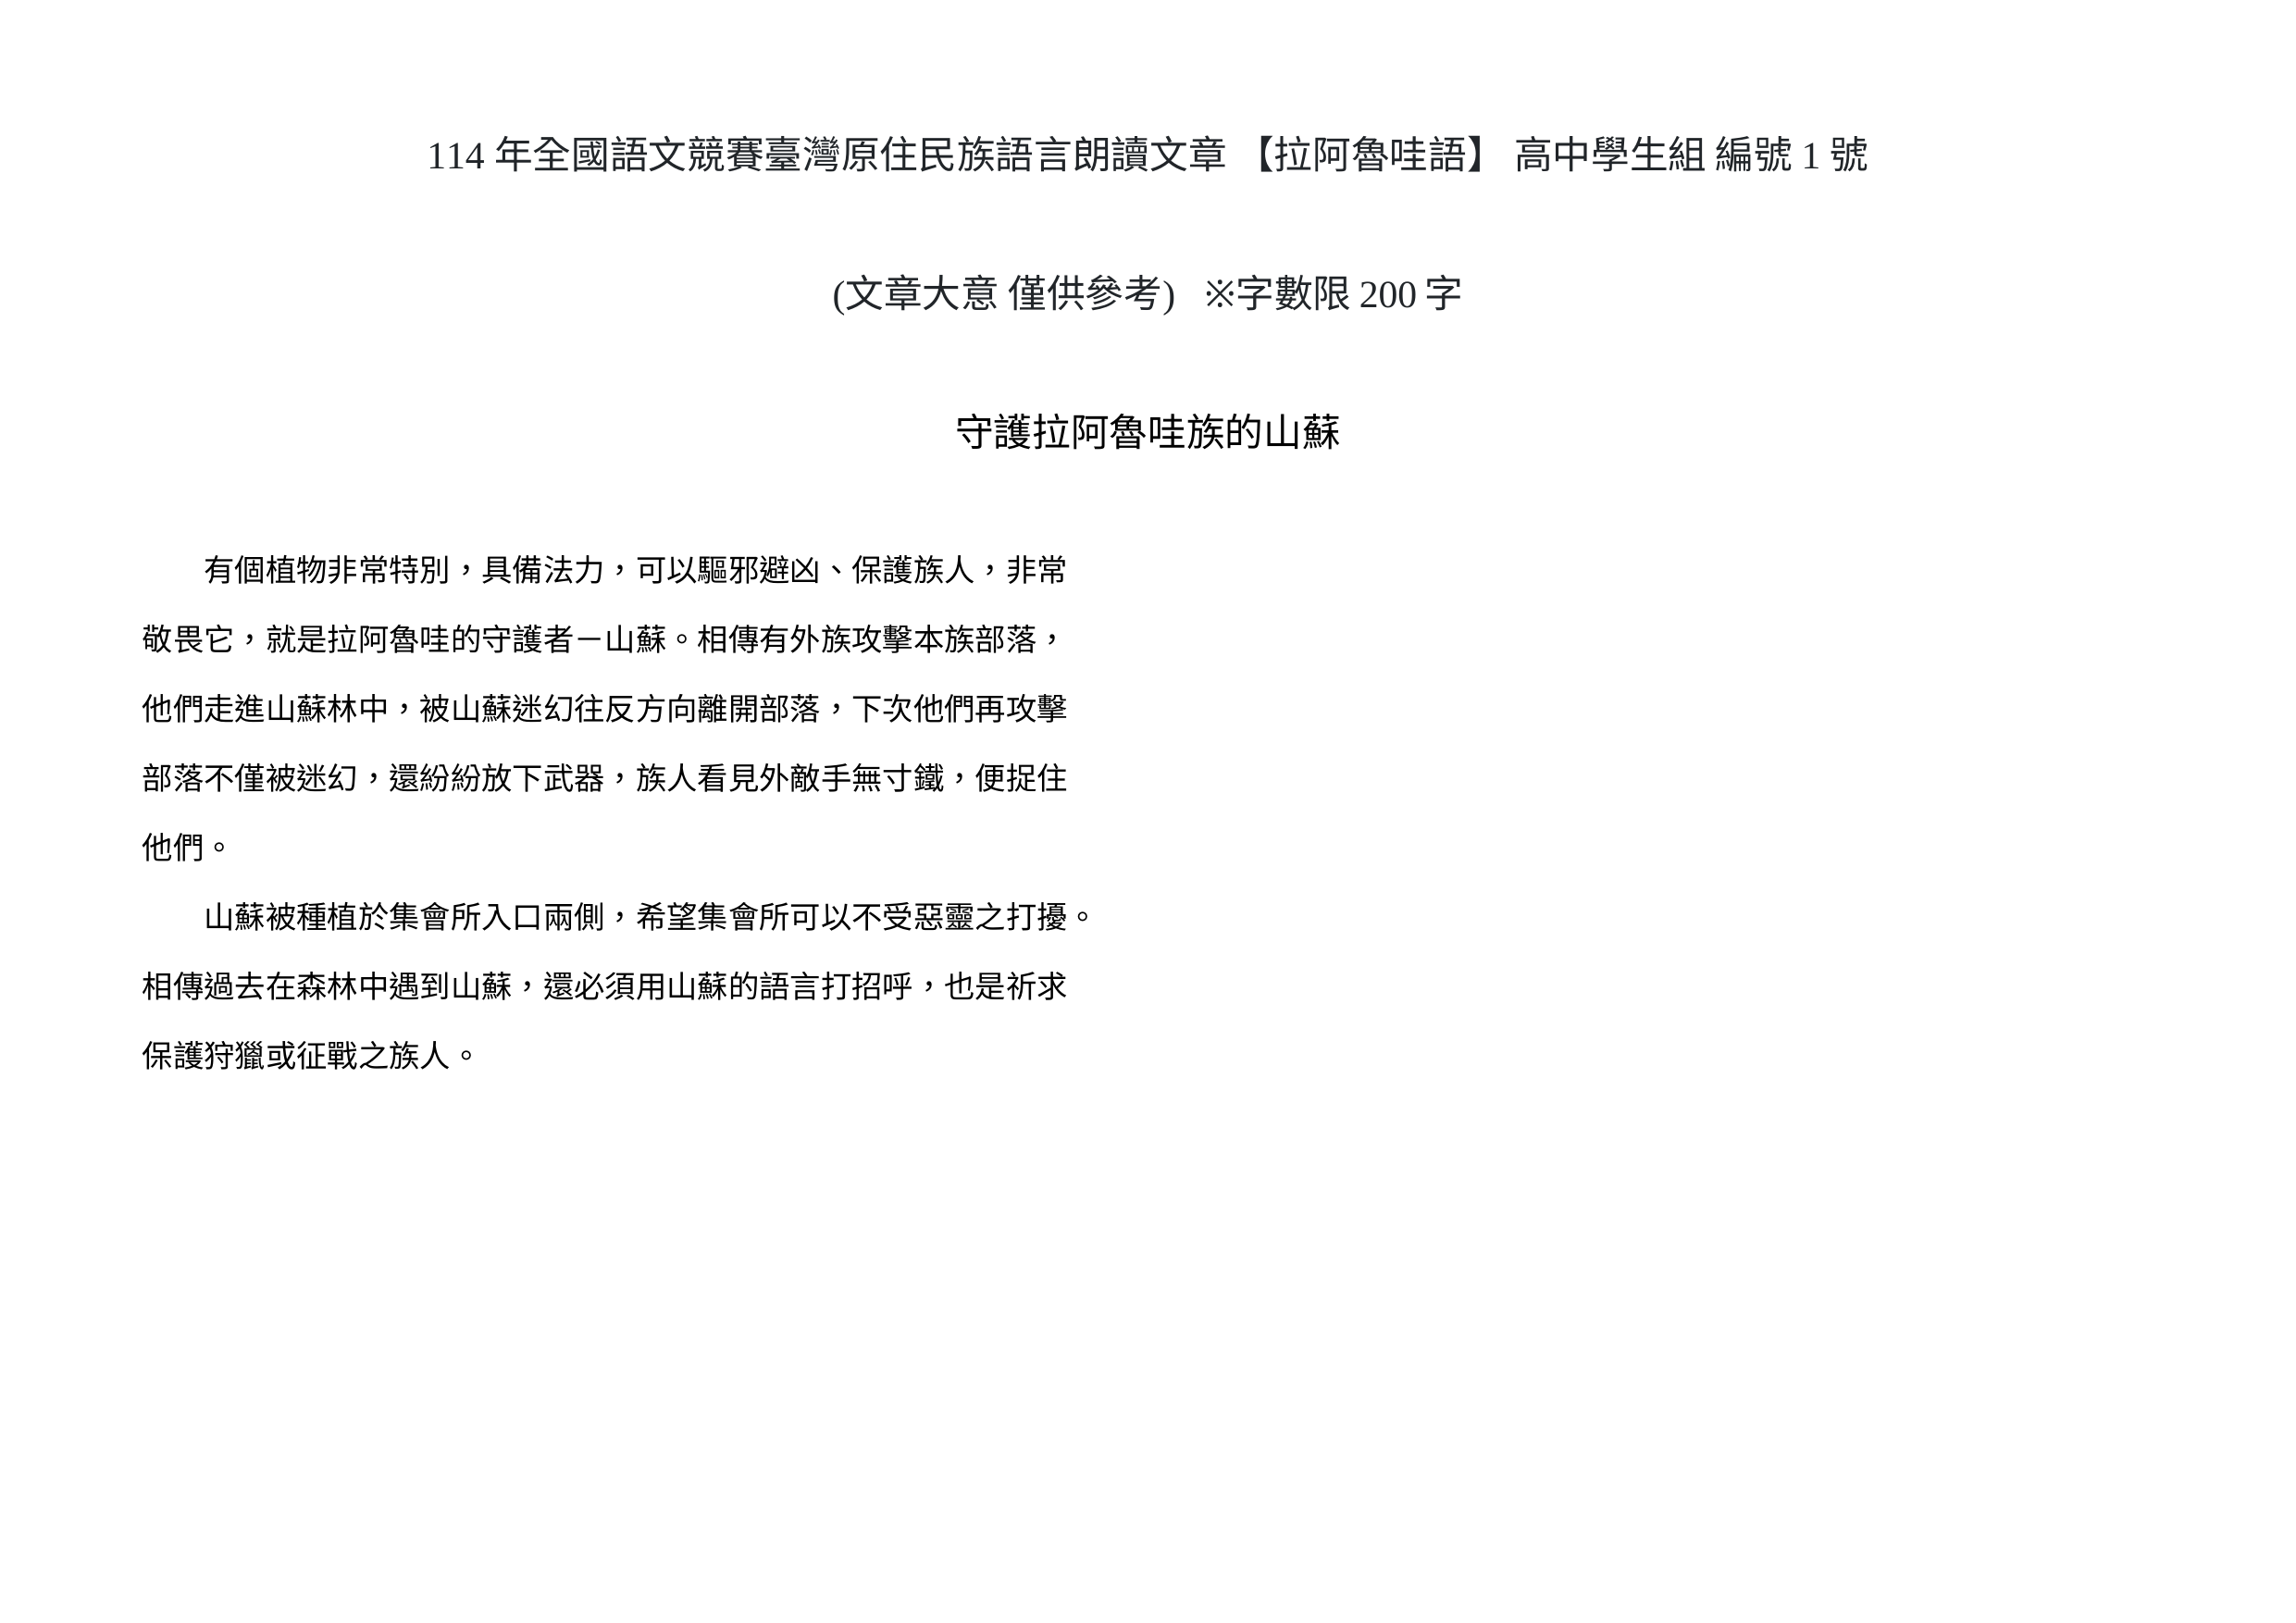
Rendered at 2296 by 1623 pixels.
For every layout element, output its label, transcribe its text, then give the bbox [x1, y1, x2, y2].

text (文章大意 僅供參考) ※字數限200字 [142, 256, 2153, 326]
text 山蘇被種植於集會所入口兩側，希望集會所可以不受惡靈之打擾。相傳過去在森林中遇到山蘇，還必須用山蘇的語言打招呼，也是祈求保護狩獵或征戰之族人。 [142, 881, 1090, 1089]
text 有個植物非常特別，具備法力，可以驅邪避凶、保護族人，非常敬畏它，就是拉阿魯哇的守護者－山蘇。相傳有外族攻擊本族部落，他們走進山蘇林中，被山蘇迷幻往反方向離開部落，下次他們再攻擊部落不僅被迷幻，還紛紛放下武器，族人看見外敵手無寸鐵，便捉住他們。 [142, 534, 1090, 881]
text 114 年全國語文競賽臺灣原住民族語言朗讀文章 【拉阿魯哇語】 高中學生組 編號 1 號 [142, 118, 2153, 187]
text 守護拉阿魯哇族的山蘇 [142, 395, 2153, 465]
